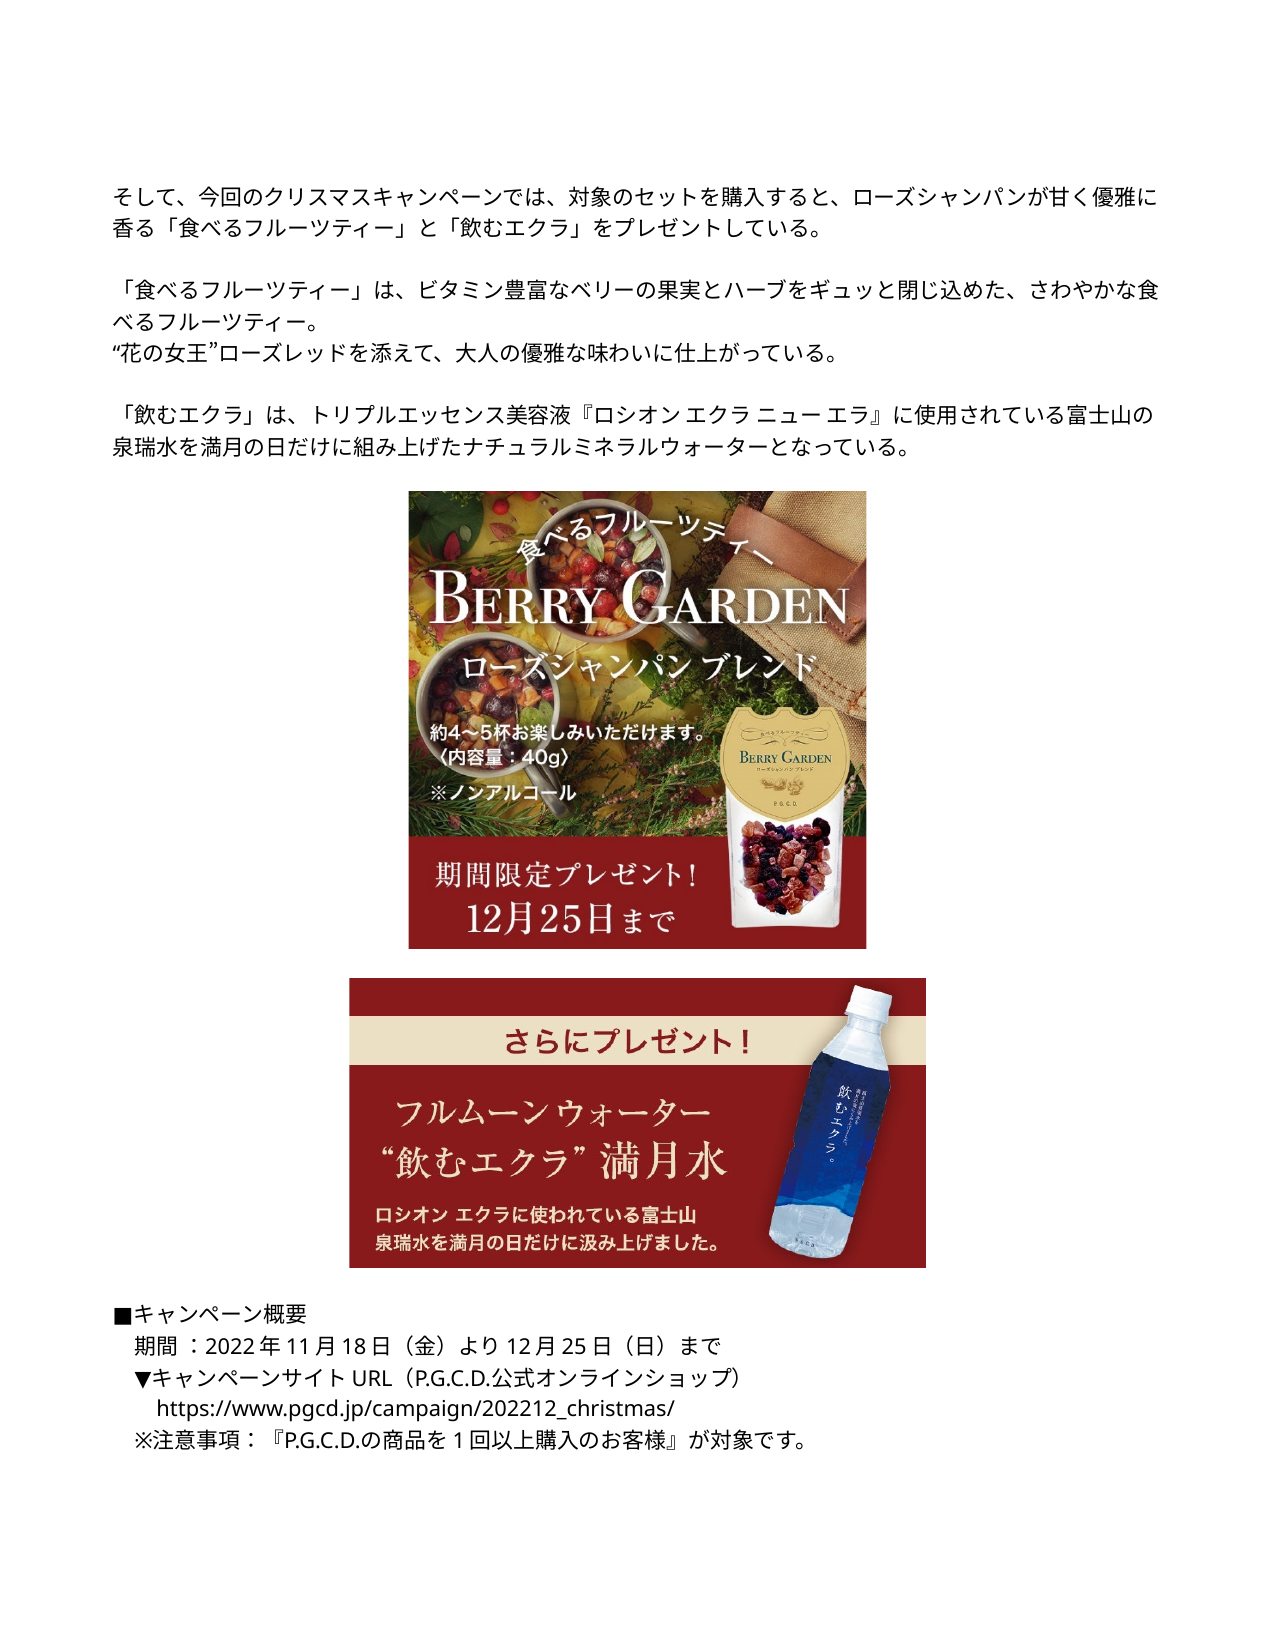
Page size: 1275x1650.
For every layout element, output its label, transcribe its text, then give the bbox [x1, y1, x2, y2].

text “花の女王”ローズレッドを添えて、大人の優雅な味わいに仕上がっている。 [112, 336, 1162, 368]
text そして、今回のクリスマスキャンペーンでは、対象のセットを購入すると、ローズシャンパンが甘く優雅に香る「食べるフルーツティー」と「飲むエクラ」をプレゼントしている。 [112, 180, 1162, 243]
text ■キャンペーン概要 [112, 1297, 1162, 1329]
text ▼キャンペーンサイトURL（P.G.C.D.公式オンラインショップ） [112, 1361, 1162, 1393]
text 「食べるフルーツティー」は、ビタミン豊富なベリーの果実とハーブをギュッと閉じ込めた、さわやかな食べるフルーツティー。 [112, 273, 1162, 336]
picture [349, 978, 926, 1268]
text https://www.pgcd.jp/campaign/202212_christmas/ [112, 1393, 1162, 1423]
picture [408, 491, 867, 949]
text 期間 ：2022年11月18日（金）より12月25日（日）まで [112, 1329, 1162, 1361]
text ※注意事項：『P.G.C.D.の商品を1回以上購入のお客様』が対象です。 [112, 1423, 1162, 1454]
text 「飲むエクラ」は、トリプルエッセンス美容液『ロシオン エクラ ニュー エラ』に使用されている富士山の泉瑞水を満月の日だけに組み上げたナチュラルミネラルウォーターとなっている。 [112, 398, 1162, 461]
